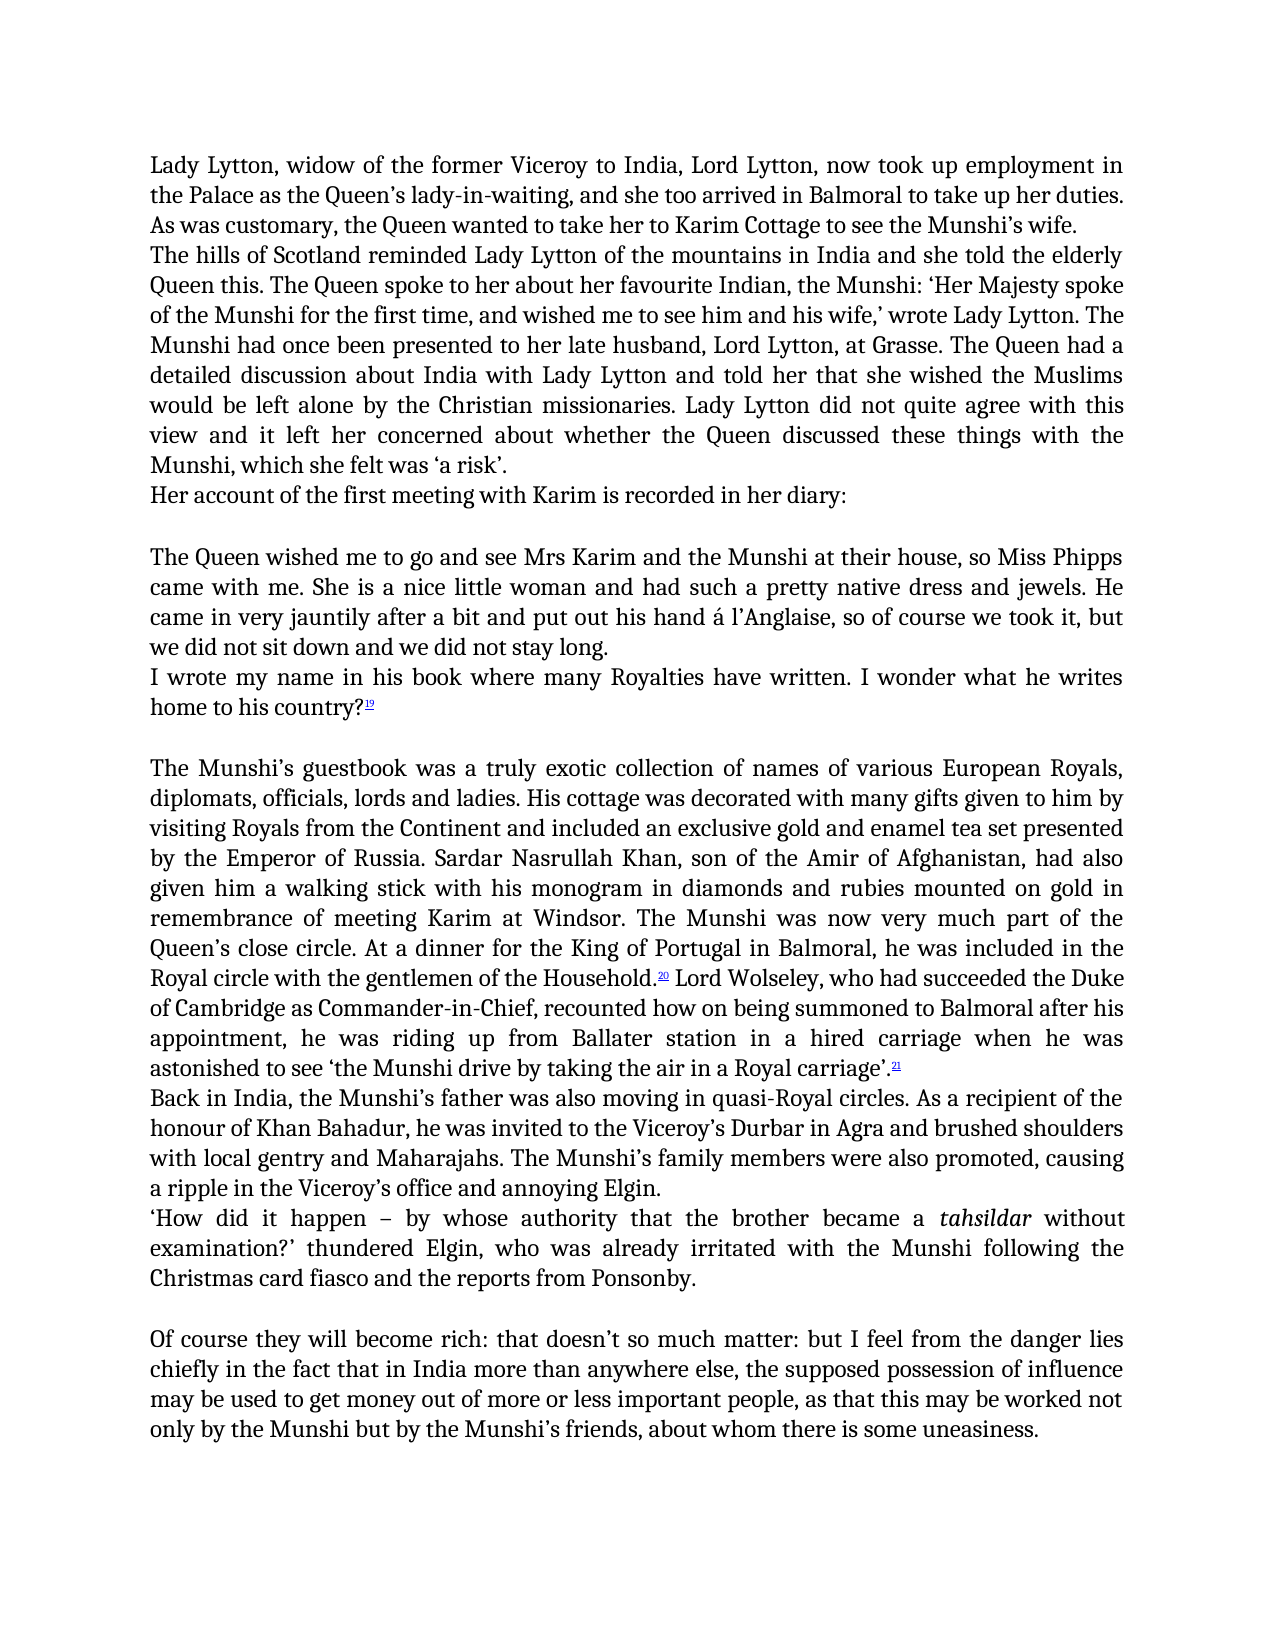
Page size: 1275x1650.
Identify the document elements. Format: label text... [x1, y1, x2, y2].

text The hills of Scotland reminded Lady Lytton of the mountains in India and she told the elderly Queen this. The Queen spoke to her about her favourite Indian, the Munshi: ‘Her Majesty spoke of the Munshi for the first time, and wished me to see him and his wife,’ wrote Lady Lytton. The Munshi had once been presented to her late husband, Lord Lytton, at Grasse. The Queen had a detailed discussion about India with Lady Lytton and told her that she wished the Muslims would be left alone by the Christian missionaries. Lady Lytton did not quite agree with this view and it left her concerned about whether the Queen discussed these things with the Munshi, which she felt was ‘a risk’. [150, 240, 1125, 480]
text The Munshi’s guestbook was a truly exotic collection of names of various European Royals, diplomats, officials, lords and ladies. His cottage was decorated with many gifts given to him by visiting Royals from the Continent and included an exclusive gold and enamel tea set presented by the Emperor of Russia. Sardar Nasrullah Khan, son of the Amir of Afghanistan, had also given him a walking stick with his monogram in diamonds and rubies mounted on gold in remembrance of meeting Karim at Windsor. The Munshi was now very much part of the Queen’s close circle. At a dinner for the King of Portugal in Balmoral, he was included in the Royal circle with the gentlemen of the Household.20 Lord Wolseley, who had succeeded the Duke of Cambridge as Commander-in-Chief, recounted how on being summoned to Balmoral after his appointment, he was riding up from Ballater station in a hired carriage when he was astonished to see ‘the Munshi drive by taking the air in a Royal carriage’.21 [150, 752, 1125, 1082]
text Back in India, the Munshi’s father was also moving in quasi-Royal circles. As a recipient of the honour of Khan Bahadur, he was invited to the Viceroy’s Durbar in Agra and brushed shoulders with local gentry and Maharajahs. The Munshi’s family members were also promoted, causing a ripple in the Viceroy’s office and annoying Elgin. [150, 1082, 1125, 1202]
text I wrote my name in his book where many Royalties have written. I wonder what he writes home to his country?19 [150, 661, 1125, 721]
text Her account of the first meeting with Karim is recorded in her diary: [150, 480, 1125, 510]
text Of course they will become rich: that doesn’t so much matter: but I feel from the danger lies chiefly in the fact that in India more than anywhere else, the supposed possession of influence may be used to get money out of more or less important people, as that this may be worked not only by the Munshi but by the Munshi’s friends, about whom there is some uneasiness. [150, 1324, 1125, 1444]
text ‘How did it happen – by whose authority that the brother became a tahsildar without examination?’ thundered Elgin, who was already irritated with the Munshi following the Christmas card fiasco and the reports from Ponsonby. [150, 1202, 1125, 1292]
text The Queen wished me to go and see Mrs Karim and the Munshi at their house, so Miss Phipps came with me. She is a nice little woman and had such a pretty native dress and jewels. He came in very jauntily after a bit and put out his hand á l’Anglaise, so of course we took it, but we did not sit down and we did not stay long. [150, 541, 1125, 661]
text Lady Lytton, widow of the former Viceroy to India, Lord Lytton, now took up employment in the Palace as the Queen’s lady-in-waiting, and she too arrived in Balmoral to take up her duties. As was customary, the Queen wanted to take her to Karim Cottage to see the Munshi’s wife. [150, 150, 1125, 240]
